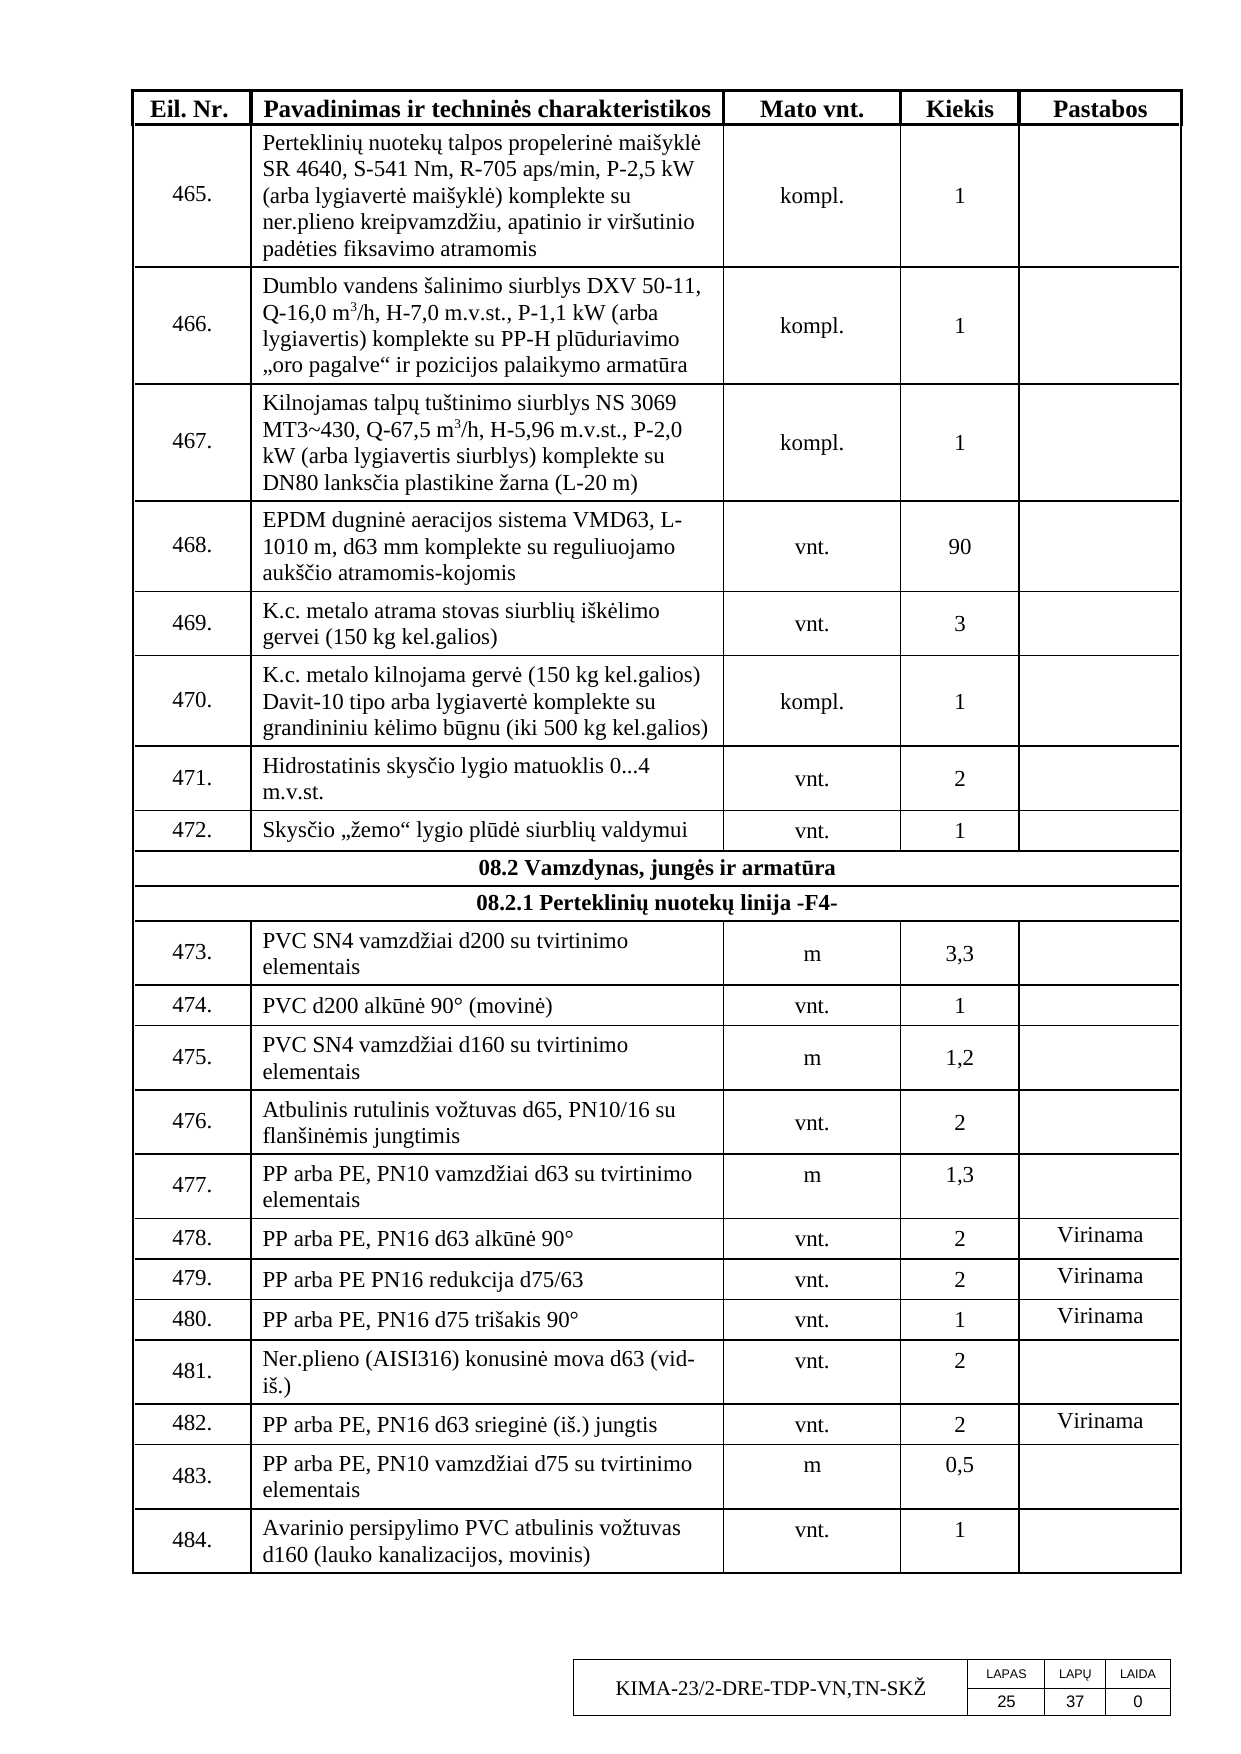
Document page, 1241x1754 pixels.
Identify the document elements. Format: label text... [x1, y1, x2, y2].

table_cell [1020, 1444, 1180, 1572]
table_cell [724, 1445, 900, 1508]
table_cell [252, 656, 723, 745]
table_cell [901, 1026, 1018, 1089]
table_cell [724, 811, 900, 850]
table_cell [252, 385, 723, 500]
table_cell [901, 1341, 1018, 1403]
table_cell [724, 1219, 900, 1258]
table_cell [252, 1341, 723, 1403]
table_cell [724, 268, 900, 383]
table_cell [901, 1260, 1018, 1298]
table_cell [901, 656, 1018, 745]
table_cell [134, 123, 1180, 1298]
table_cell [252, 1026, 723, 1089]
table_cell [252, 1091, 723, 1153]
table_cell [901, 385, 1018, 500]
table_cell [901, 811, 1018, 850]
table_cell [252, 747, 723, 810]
table_header Mato vnt. [725, 92, 899, 123]
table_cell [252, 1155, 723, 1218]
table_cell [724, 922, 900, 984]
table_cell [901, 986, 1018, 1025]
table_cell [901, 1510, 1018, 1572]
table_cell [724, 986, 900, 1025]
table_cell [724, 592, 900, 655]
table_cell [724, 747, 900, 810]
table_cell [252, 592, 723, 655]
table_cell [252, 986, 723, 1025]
table_header Pastabos [1021, 92, 1180, 123]
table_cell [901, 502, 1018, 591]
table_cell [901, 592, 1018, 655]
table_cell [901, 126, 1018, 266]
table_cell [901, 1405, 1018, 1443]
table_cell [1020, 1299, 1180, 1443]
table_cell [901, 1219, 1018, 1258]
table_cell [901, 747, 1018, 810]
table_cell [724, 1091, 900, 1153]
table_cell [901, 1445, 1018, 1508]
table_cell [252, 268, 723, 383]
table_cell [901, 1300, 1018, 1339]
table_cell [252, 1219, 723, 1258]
table_header Pavadinimas ir techninės charakteristikos [253, 92, 722, 123]
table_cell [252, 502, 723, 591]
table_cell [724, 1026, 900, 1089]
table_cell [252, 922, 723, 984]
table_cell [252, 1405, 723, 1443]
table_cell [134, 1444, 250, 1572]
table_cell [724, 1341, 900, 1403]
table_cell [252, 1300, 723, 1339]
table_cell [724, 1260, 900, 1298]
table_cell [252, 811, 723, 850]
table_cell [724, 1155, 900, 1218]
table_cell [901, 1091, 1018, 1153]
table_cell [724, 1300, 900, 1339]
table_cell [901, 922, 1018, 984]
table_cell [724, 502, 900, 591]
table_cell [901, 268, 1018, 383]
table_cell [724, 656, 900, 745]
table_header Kiekis [902, 92, 1017, 123]
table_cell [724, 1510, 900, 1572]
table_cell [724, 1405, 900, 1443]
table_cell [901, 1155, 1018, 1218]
table_header Eil. Nr. [134, 92, 249, 123]
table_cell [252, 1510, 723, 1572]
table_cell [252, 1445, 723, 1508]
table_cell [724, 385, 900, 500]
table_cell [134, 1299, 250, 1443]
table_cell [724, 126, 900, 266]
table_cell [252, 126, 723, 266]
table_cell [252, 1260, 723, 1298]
